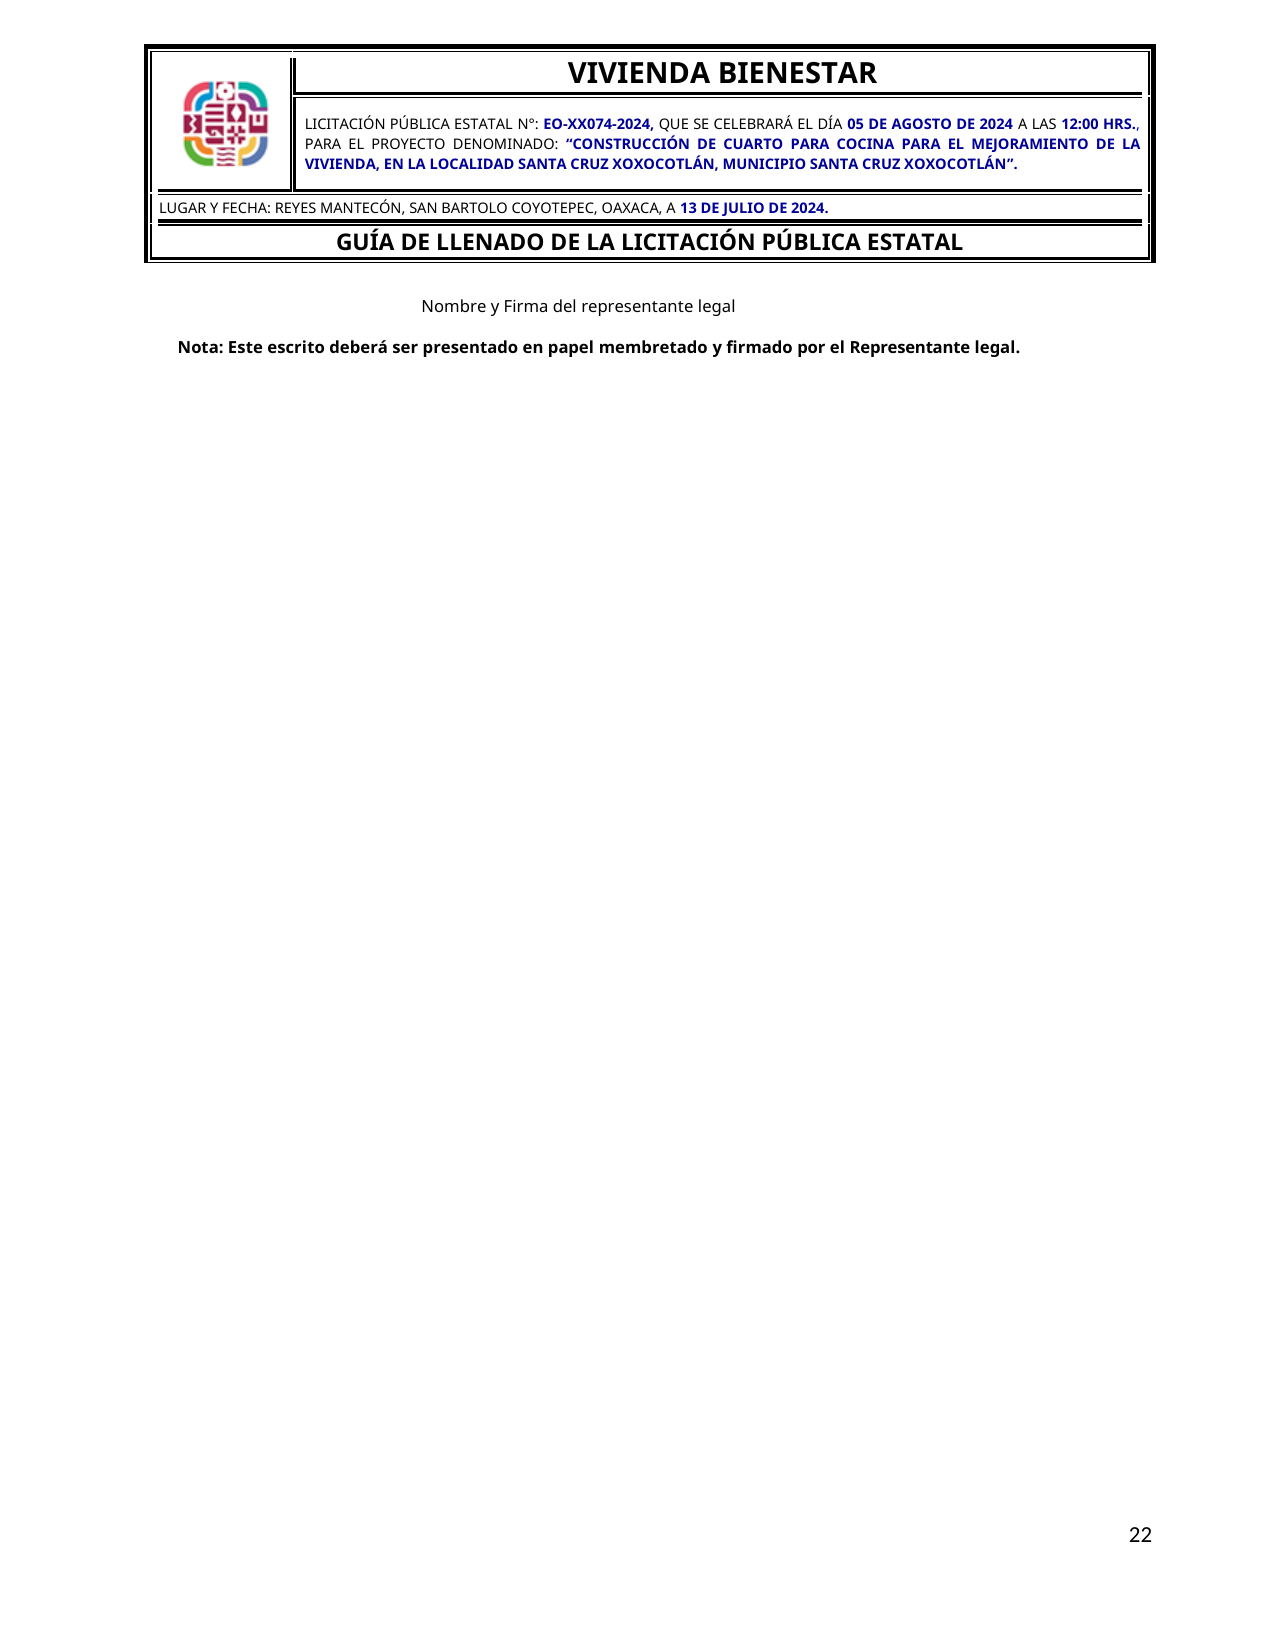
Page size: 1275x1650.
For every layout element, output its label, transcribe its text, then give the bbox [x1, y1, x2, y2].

picture [172, 73, 279, 172]
text Nota: Este escrito deberá ser presentado en papel membretado y firmado por el Representante legal. [177, 336, 1152, 358]
text Nombre y Firma del representante legal [148, 294, 1009, 317]
